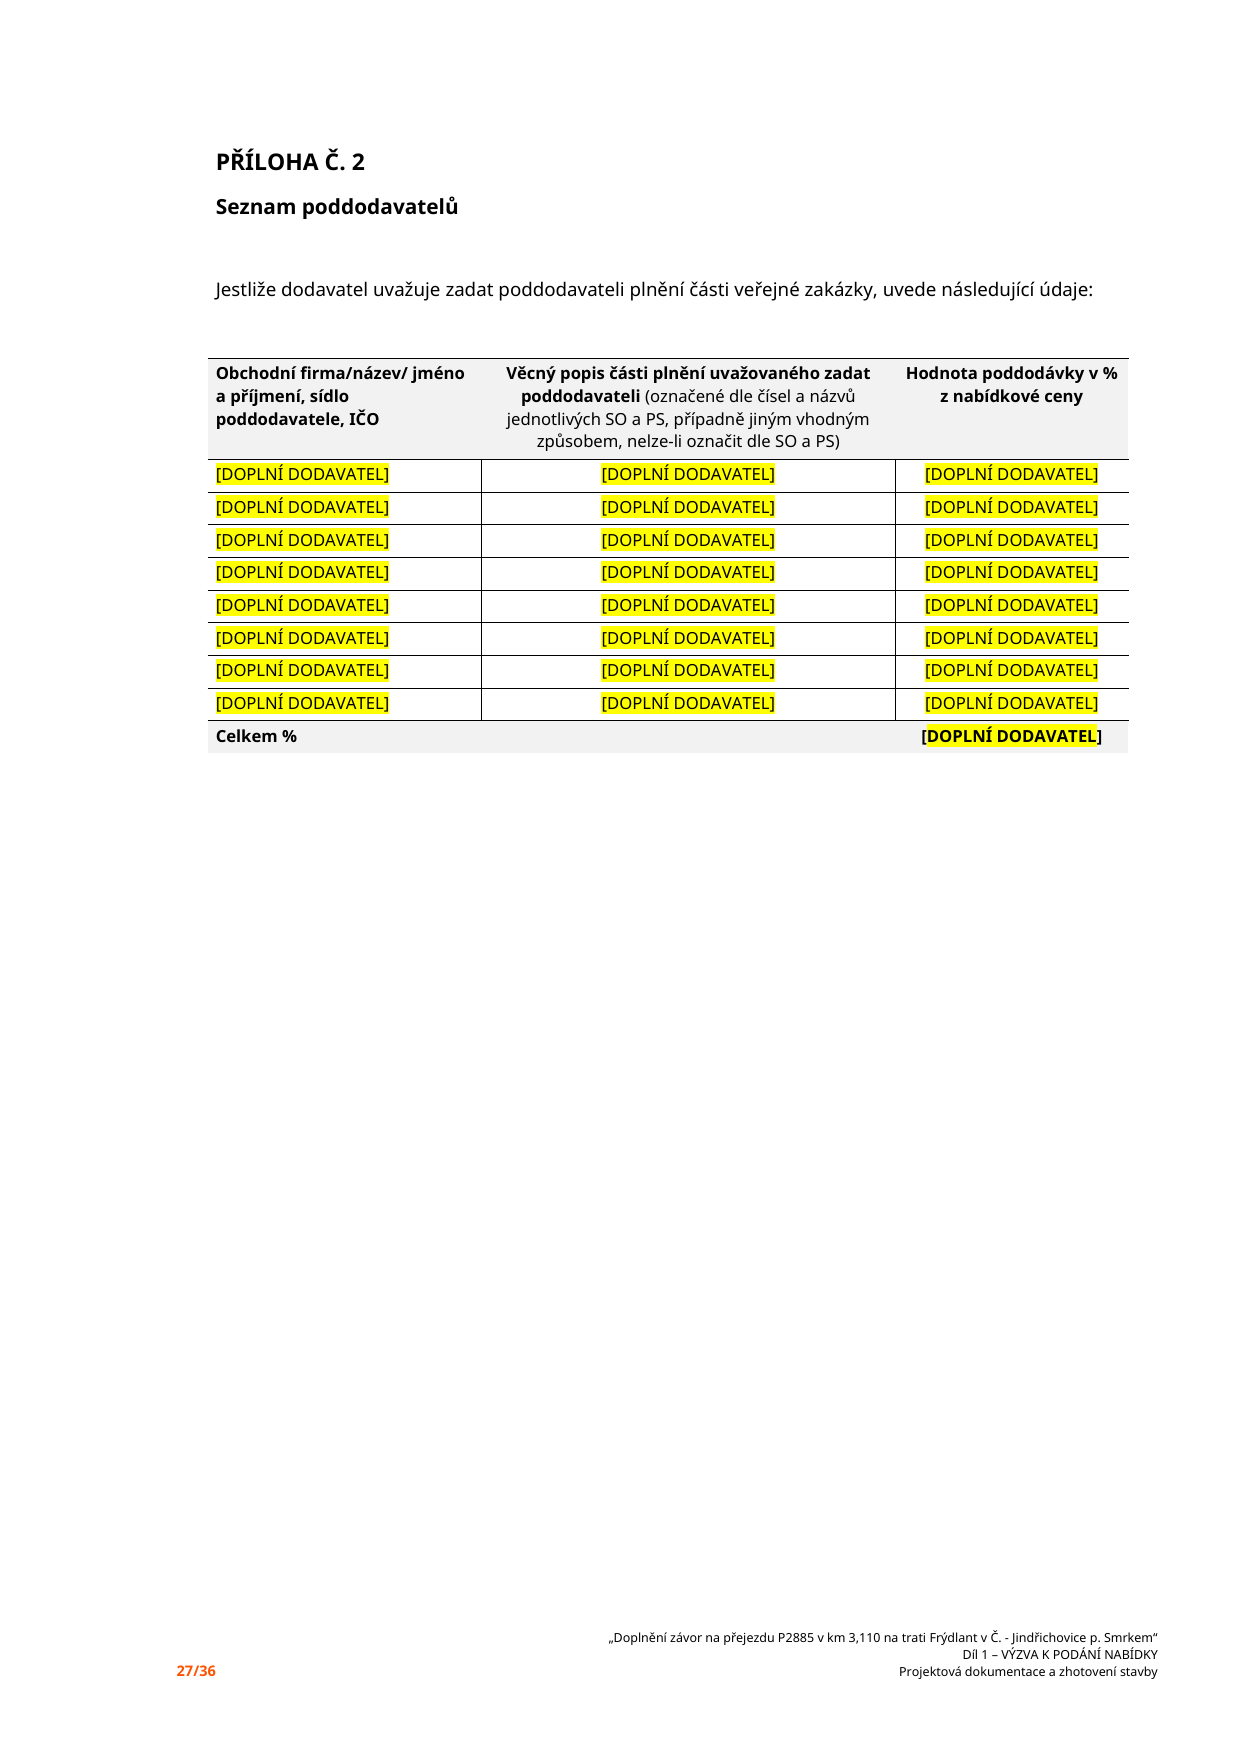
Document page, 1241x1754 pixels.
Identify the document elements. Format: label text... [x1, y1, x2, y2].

table_header Hodnota poddodávky v % z nabídkové ceny [895, 359, 1128, 459]
table_header Věcný popis části plnění uvažovaného zadat poddodavateli (označené dle čísel a názvů jednotlivých SO a PS, případně jiným vhodným způsobem, nelze-li označit dle SO a PS) [481, 359, 895, 459]
table_cell [DOPLNÍ DODAVATEL] [208, 525, 481, 557]
table_cell [DOPLNÍ DODAVATEL] [482, 558, 895, 589]
table_cell [DOPLNÍ DODAVATEL] [896, 558, 1128, 589]
table_cell [DOPLNÍ DODAVATEL] [895, 721, 1128, 753]
table_cell [DOPLNÍ DODAVATEL] [896, 525, 1128, 557]
table_cell [DOPLNÍ DODAVATEL] [482, 656, 895, 688]
table_cell [DOPLNÍ DODAVATEL] [208, 558, 481, 589]
table_cell [DOPLNÍ DODAVATEL] [208, 460, 481, 491]
table_cell [DOPLNÍ DODAVATEL] [482, 460, 895, 491]
table_cell [DOPLNÍ DODAVATEL] [482, 493, 895, 524]
table_cell [DOPLNÍ DODAVATEL] [482, 525, 895, 557]
table_cell [DOPLNÍ DODAVATEL] [896, 591, 1128, 622]
table_cell [DOPLNÍ DODAVATEL] [896, 689, 1128, 720]
table_cell [481, 721, 895, 753]
table_cell [DOPLNÍ DODAVATEL] [208, 493, 481, 524]
text Seznam poddodavatelů [216, 192, 1122, 221]
text Příloha č. 2 [216, 146, 1122, 177]
table_cell [DOPLNÍ DODAVATEL] [896, 623, 1128, 655]
table_cell [DOPLNÍ DODAVATEL] [208, 623, 481, 655]
table_cell [DOPLNÍ DODAVATEL] [208, 656, 481, 688]
table_cell [DOPLNÍ DODAVATEL] [208, 689, 481, 720]
table_cell [DOPLNÍ DODAVATEL] [482, 591, 895, 622]
table_header Obchodní firma/název/ jméno a příjmení, sídlo poddodavatele, IČO [208, 359, 481, 459]
table_cell Celkem % [208, 721, 481, 753]
table_cell [DOPLNÍ DODAVATEL] [896, 656, 1128, 688]
table_cell [DOPLNÍ DODAVATEL] [482, 623, 895, 655]
table_cell [DOPLNÍ DODAVATEL] [896, 493, 1128, 524]
table_cell [DOPLNÍ DODAVATEL] [482, 689, 895, 720]
table_cell [DOPLNÍ DODAVATEL] [208, 591, 481, 622]
table_cell [DOPLNÍ DODAVATEL] [896, 460, 1128, 491]
text Jestliže dodavatel uvažuje zadat poddodavateli plnění části veřejné zakázky, uvede následující údaje: [216, 277, 1122, 302]
